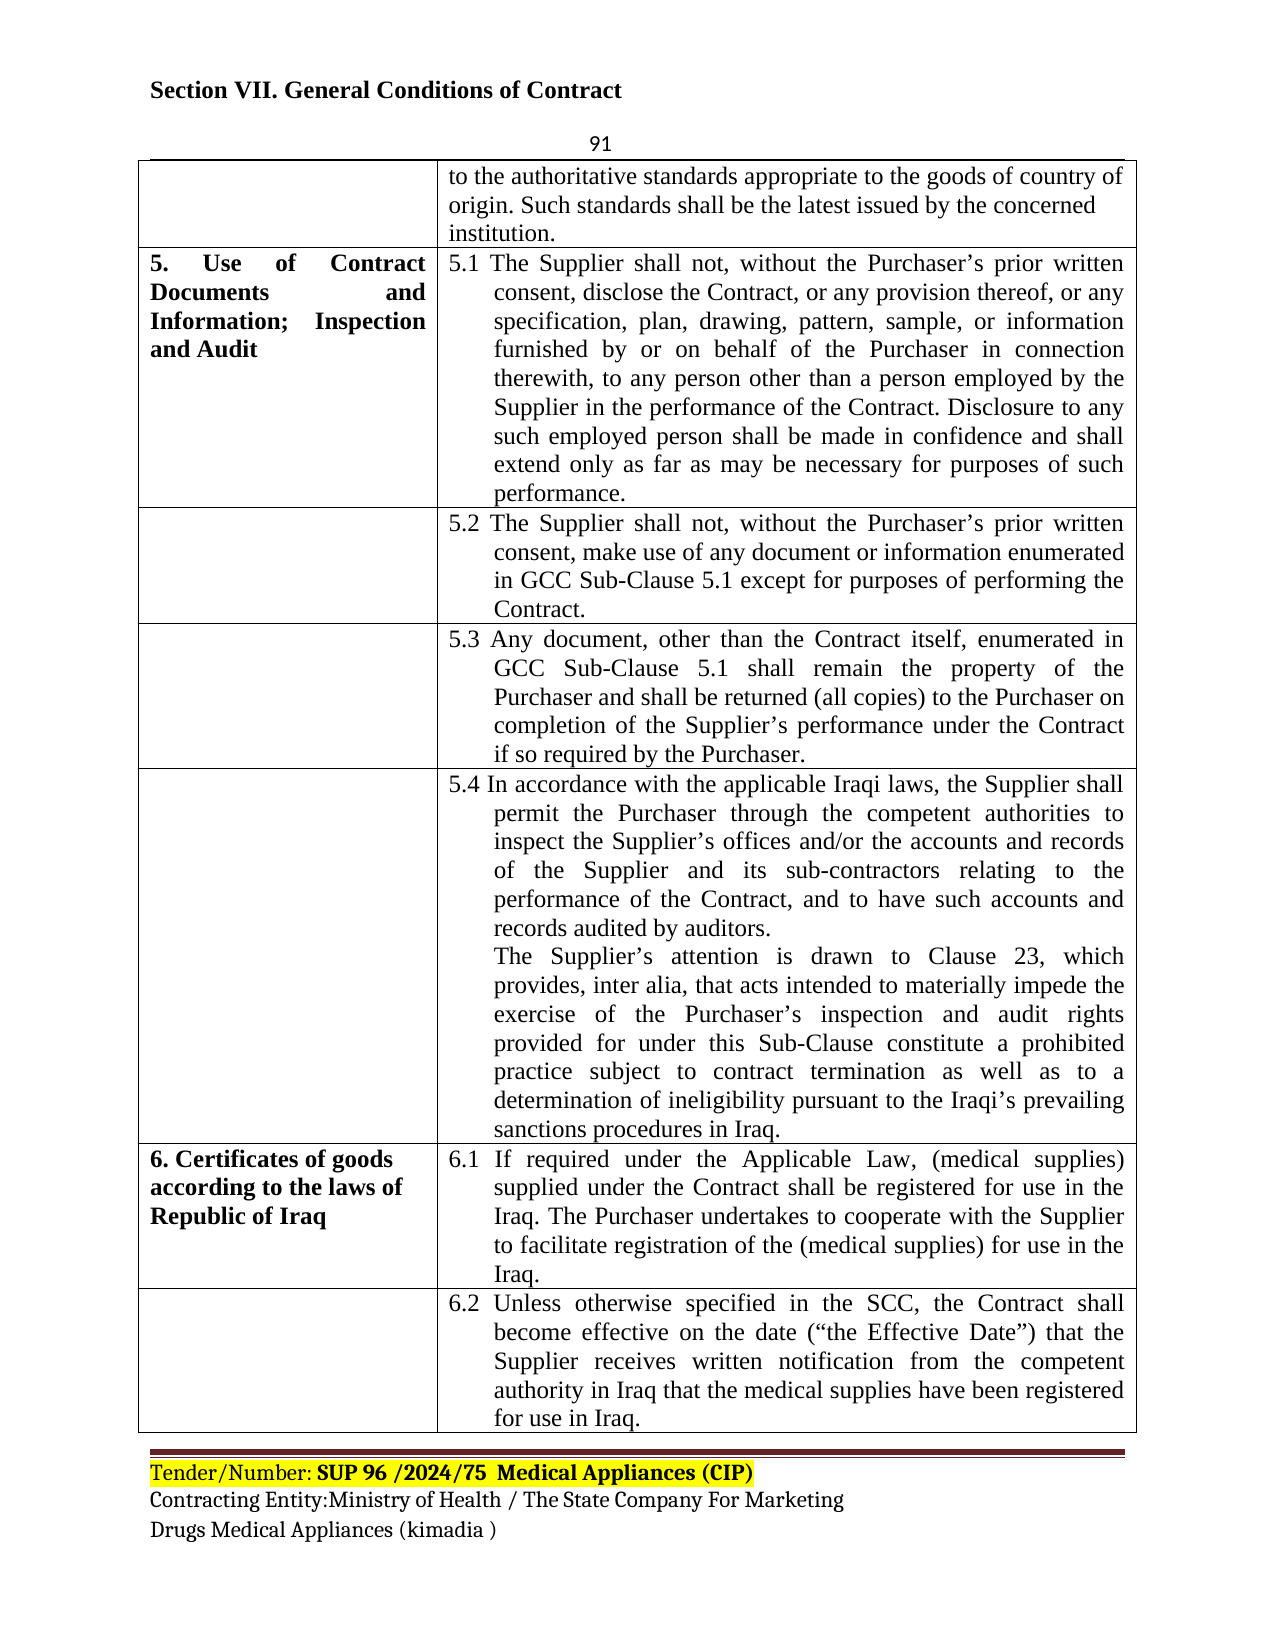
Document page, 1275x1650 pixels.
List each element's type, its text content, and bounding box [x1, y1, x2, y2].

table_cell 5.2 The Supplier shall not, without the Purchaser’s prior written consent, make use of any document or information enumerated in GCC Sub-Clause 5.1 except for purposes of performing the Contract. [438, 508, 1136, 623]
table_cell [139, 1289, 437, 1432]
table_cell 6.2 Unless otherwise specified in the SCC, the Contract shall become effective on the date (“the Effective Date”) that the Supplier receives written notification from the competent authority in Iraq that the medical supplies have been registered for use in Iraq. [438, 1289, 1136, 1432]
table_header to the authoritative standards appropriate to the goods of country of origin. Such standards shall be the latest issued by the concerned institution. [438, 161, 1136, 247]
table_cell 6.1 If required under the Applicable Law, (medical supplies) supplied under the Contract shall be registered for use in the Iraq. The Purchaser undertakes to cooperate with the Supplier to facilitate registration of the (medical supplies) for use in the Iraq. [438, 1144, 1136, 1287]
table_cell 6. Certificates of goods according to the laws of Republic of Iraq [139, 1144, 437, 1287]
table_cell 5.3 Any document, other than the Contract itself, enumerated in GCC Sub-Clause 5.1 shall remain the property of the Purchaser and shall be returned (all copies) to the Purchaser on completion of the Supplier’s performance under the Contract if so required by the Purchaser. [438, 624, 1136, 768]
table_cell 5.1 The Supplier shall not, without the Purchaser’s prior written consent, disclose the Contract, or any provision thereof, or any specification, plan, drawing, pattern, sample, or information furnished by or on behalf of the Purchaser in connection therewith, to any person other than a person employed by the Supplier in the performance of the Contract. Disclosure to any such employed person shall be made in confidence and shall extend only as far as may be necessary for purposes of such performance. [438, 248, 1136, 507]
table_cell 5. Use of Contract Documents and Information; Inspection and Audit [139, 248, 437, 507]
table_cell [139, 769, 437, 1143]
table_cell [139, 508, 437, 623]
table_header [139, 161, 437, 247]
table_cell 5.4 In accordance with the applicable Iraqi laws, the Supplier shall permit the Purchaser through the competent authorities to inspect the Supplier’s offices and/or the accounts and records of the Supplier and its sub-contractors relating to the performance of the Contract, and to have such accounts and records audited by auditors. The Supplier’s attention is drawn to Clause 23, which provides, inter alia, that acts intended to materially impede the exercise of the Purchaser’s inspection and audit rights provided for under this Sub-Clause constitute a prohibited practice subject to contract termination as well as to a determination of ineligibility pursuant to the Iraqi’s prevailing sanctions procedures in Iraq. [438, 769, 1136, 1143]
table_cell [139, 624, 437, 768]
